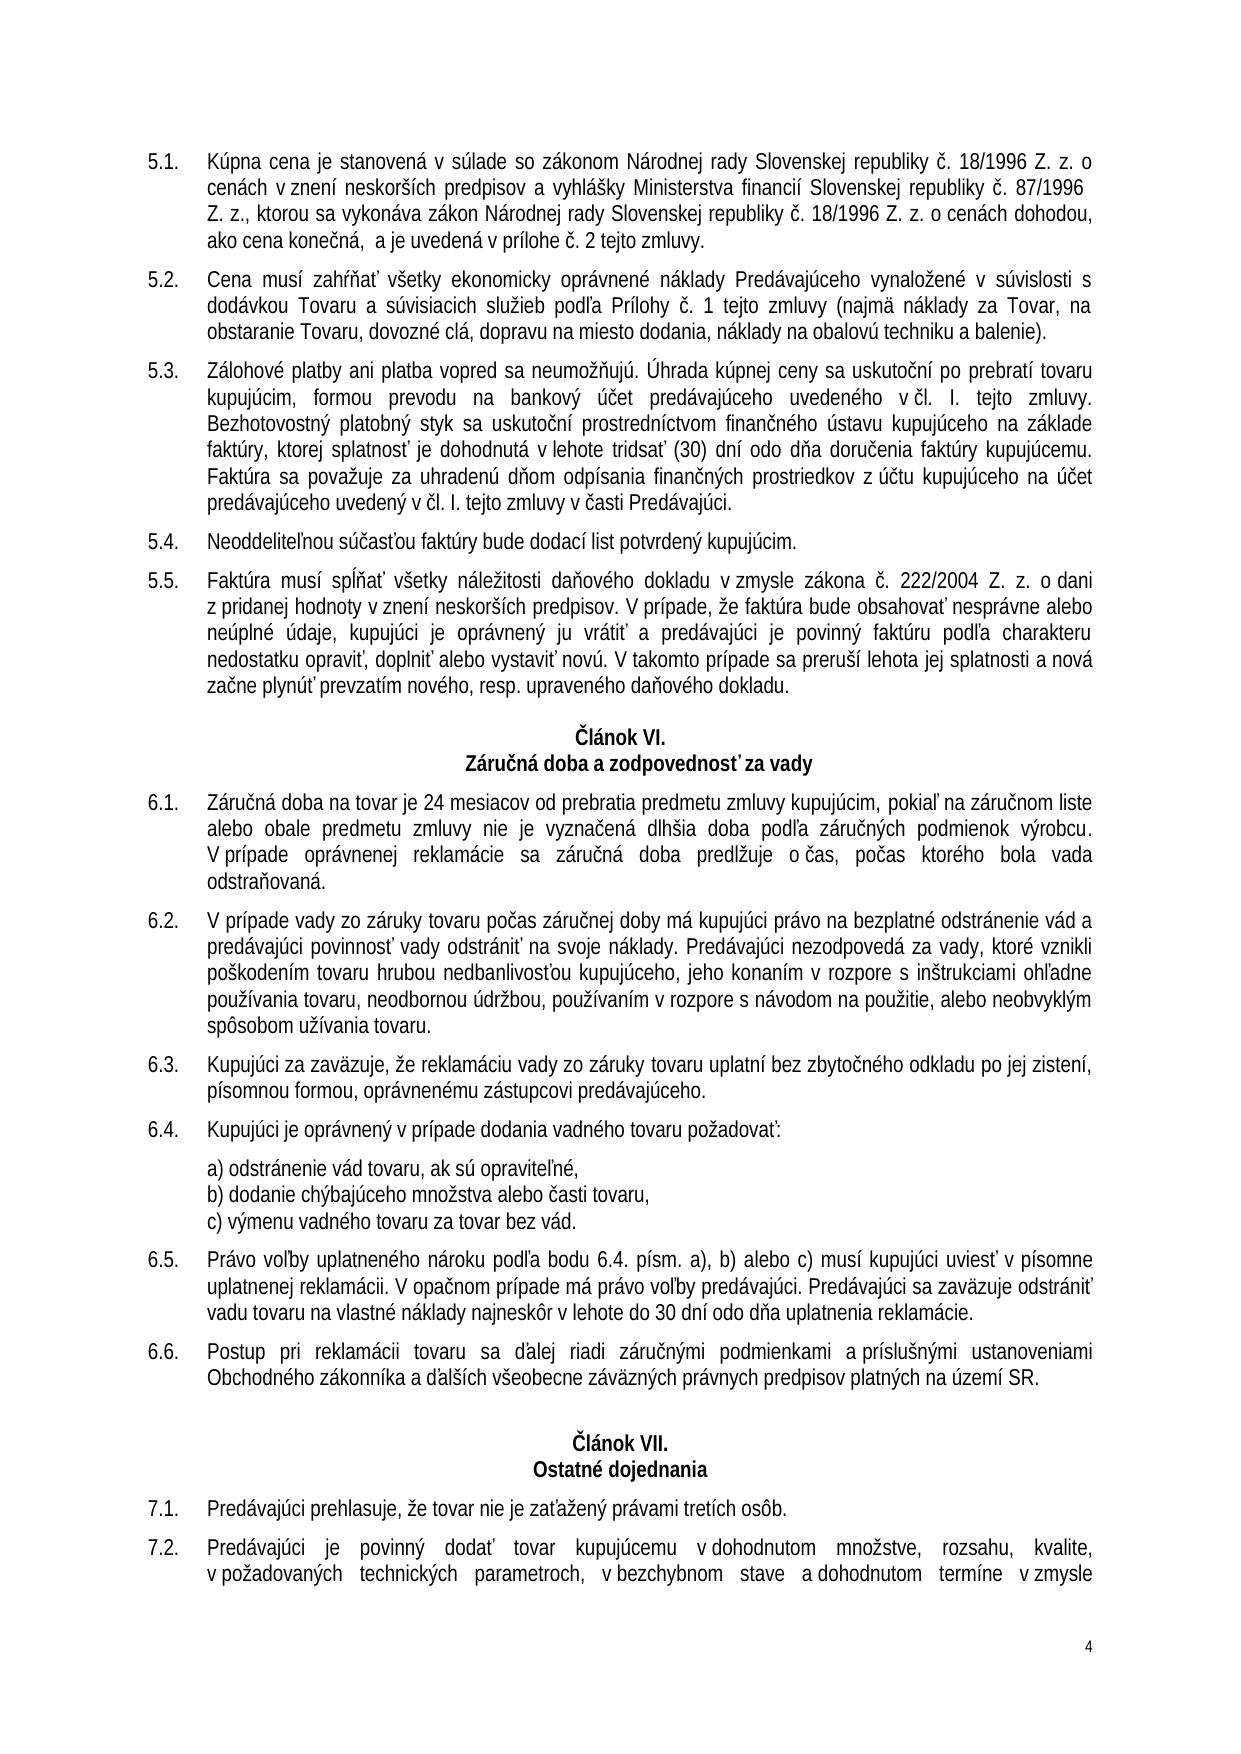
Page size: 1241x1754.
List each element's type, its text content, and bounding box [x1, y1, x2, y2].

list Kupujúci je oprávnený v prípade dodania vadného tovaru požadovať: [148, 1116, 1092, 1142]
list Postup pri reklamácii tovaru sa ďalej riadi záručnými podmienkami a príslušnými ustanoveniami Obchodného zákonníka a ďalších všeobecne záväzných právnych predpisov platných na území SR. [148, 1338, 1092, 1391]
list Faktúra musí spĺňať všetky náležitosti daňového dokladu v zmysle zákona č. 222/2004 Z. z. o dani z pridanej hodnoty v znení neskorších predpisov. V prípade, že faktúra bude obsahovať nesprávne alebo neúplné údaje, kupujúci je oprávnený ju vrátiť a predávajúci je povinný faktúru podľa charakteru nedostatku opraviť, doplniť alebo vystaviť novú. V takomto prípade sa preruší lehota jej splatnosti a nová začne plynúť prevzatím nového, resp. upraveného daňového dokladu. [148, 567, 1092, 698]
list c) výmenu vadného tovaru za tovar bez vád. [207, 1208, 1092, 1234]
list Cena musí zahŕňať všetky ekonomicky oprávnené náklady Predávajúceho vynaložené v súvislosti s dodávkou Tovaru a súvisiacich služieb podľa Prílohy č. 1 tejto zmluvy (najmä náklady za Tovar, na obstaranie Tovaru, dovozné clá, dopravu na miesto dodania, náklady na obalovú techniku a balenie). [148, 266, 1092, 345]
list b) dodanie chýbajúceho množstva alebo časti tovaru, [207, 1181, 1092, 1208]
text Článok VII. [148, 1429, 1092, 1456]
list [148, 1534, 1092, 1586]
list Predávajúci prehlasuje, že tovar nie je zaťažený právami tretích osôb. [148, 1495, 1092, 1521]
text Ostatné dojednania [148, 1456, 1092, 1482]
list Záručná doba na tovar je 24 mesiacov od prebratia predmetu zmluvy kupujúcim, pokiaľ na záručnom liste alebo obale predmetu zmluvy nie je vyznačená dlhšia doba podľa záručných podmienok výrobcu. V prípade oprávnenej reklamácie sa záručná doba predlžuje o čas, počas ktorého bola vada odstraňovaná. [148, 789, 1092, 894]
text Záručná doba a zodpovednosť za vady [185, 750, 1092, 776]
text Článok VI. [148, 723, 1092, 750]
list Kúpna cena je stanovená v súlade so zákonom Národnej rady Slovenskej republiky č. 18/1996 Z. z. o cenách v znení neskorších predpisov a vyhlášky Ministerstva financií Slovenskej republiky č. 87/1996 Z. z., ktorou sa vykonáva zákon Národnej rady Slovenskej republiky č. 18/1996 Z. z. o cenách dohodou, ako cena konečná, a je uvedená v prílohe č. 2 tejto zmluvy. [148, 148, 1092, 253]
list Zálohové platby ani platba vopred sa neumožňujú. Úhrada kúpnej ceny sa uskutoční po prebratí tovaru kupujúcim, formou prevodu na bankový účet predávajúceho uvedeného v čl. I. tejto zmluvy. Bezhotovostný platobný styk sa uskutoční prostredníctvom finančného ústavu kupujúceho na základe faktúry, ktorej splatnosť je dohodnutá v lehote tridsať (30) dní odo dňa doručenia faktúry kupujúcemu. Faktúra sa považuje za uhradenú dňom odpísania finančných prostriedkov z účtu kupujúceho na účet predávajúceho uvedený v čl. I. tejto zmluvy v časti Predávajúci. [148, 357, 1092, 515]
list V prípade vady zo záruky tovaru počas záručnej doby má kupujúci právo na bezplatné odstránenie vád a predávajúci povinnosť vady odstrániť na svoje náklady. Predávajúci nezodpovedá za vady, ktoré vznikli poškodením tovaru hrubou nedbanlivosťou kupujúceho, jeho konaním v rozpore s inštrukciami ohľadne používania tovaru, neodbornou údržbou, používaním v rozpore s návodom na použitie, alebo neobvyklým spôsobom užívania tovaru. [148, 907, 1092, 1038]
list a) odstránenie vád tovaru, ak sú opraviteľné, [207, 1155, 1092, 1181]
list Právo voľby uplatneného nároku podľa bodu 6.4. písm. a), b) alebo c) musí kupujúci uviesť v písomne uplatnenej reklamácii. V opačnom prípade má právo voľby predávajúci. Predávajúci sa zaväzuje odstrániť vadu tovaru na vlastné náklady najneskôr v lehote do 30 dní odo dňa uplatnenia reklamácie. [148, 1246, 1092, 1326]
list Neoddeliteľnou súčasťou faktúry bude dodací list potvrdený kupujúcim. [148, 528, 1092, 554]
list Kupujúci za zaväzuje, že reklamáciu vady zo záruky tovaru uplatní bez zbytočného odkladu po jej zistení, písomnou formou, oprávnenému zástupcovi predávajúceho. [148, 1051, 1092, 1103]
